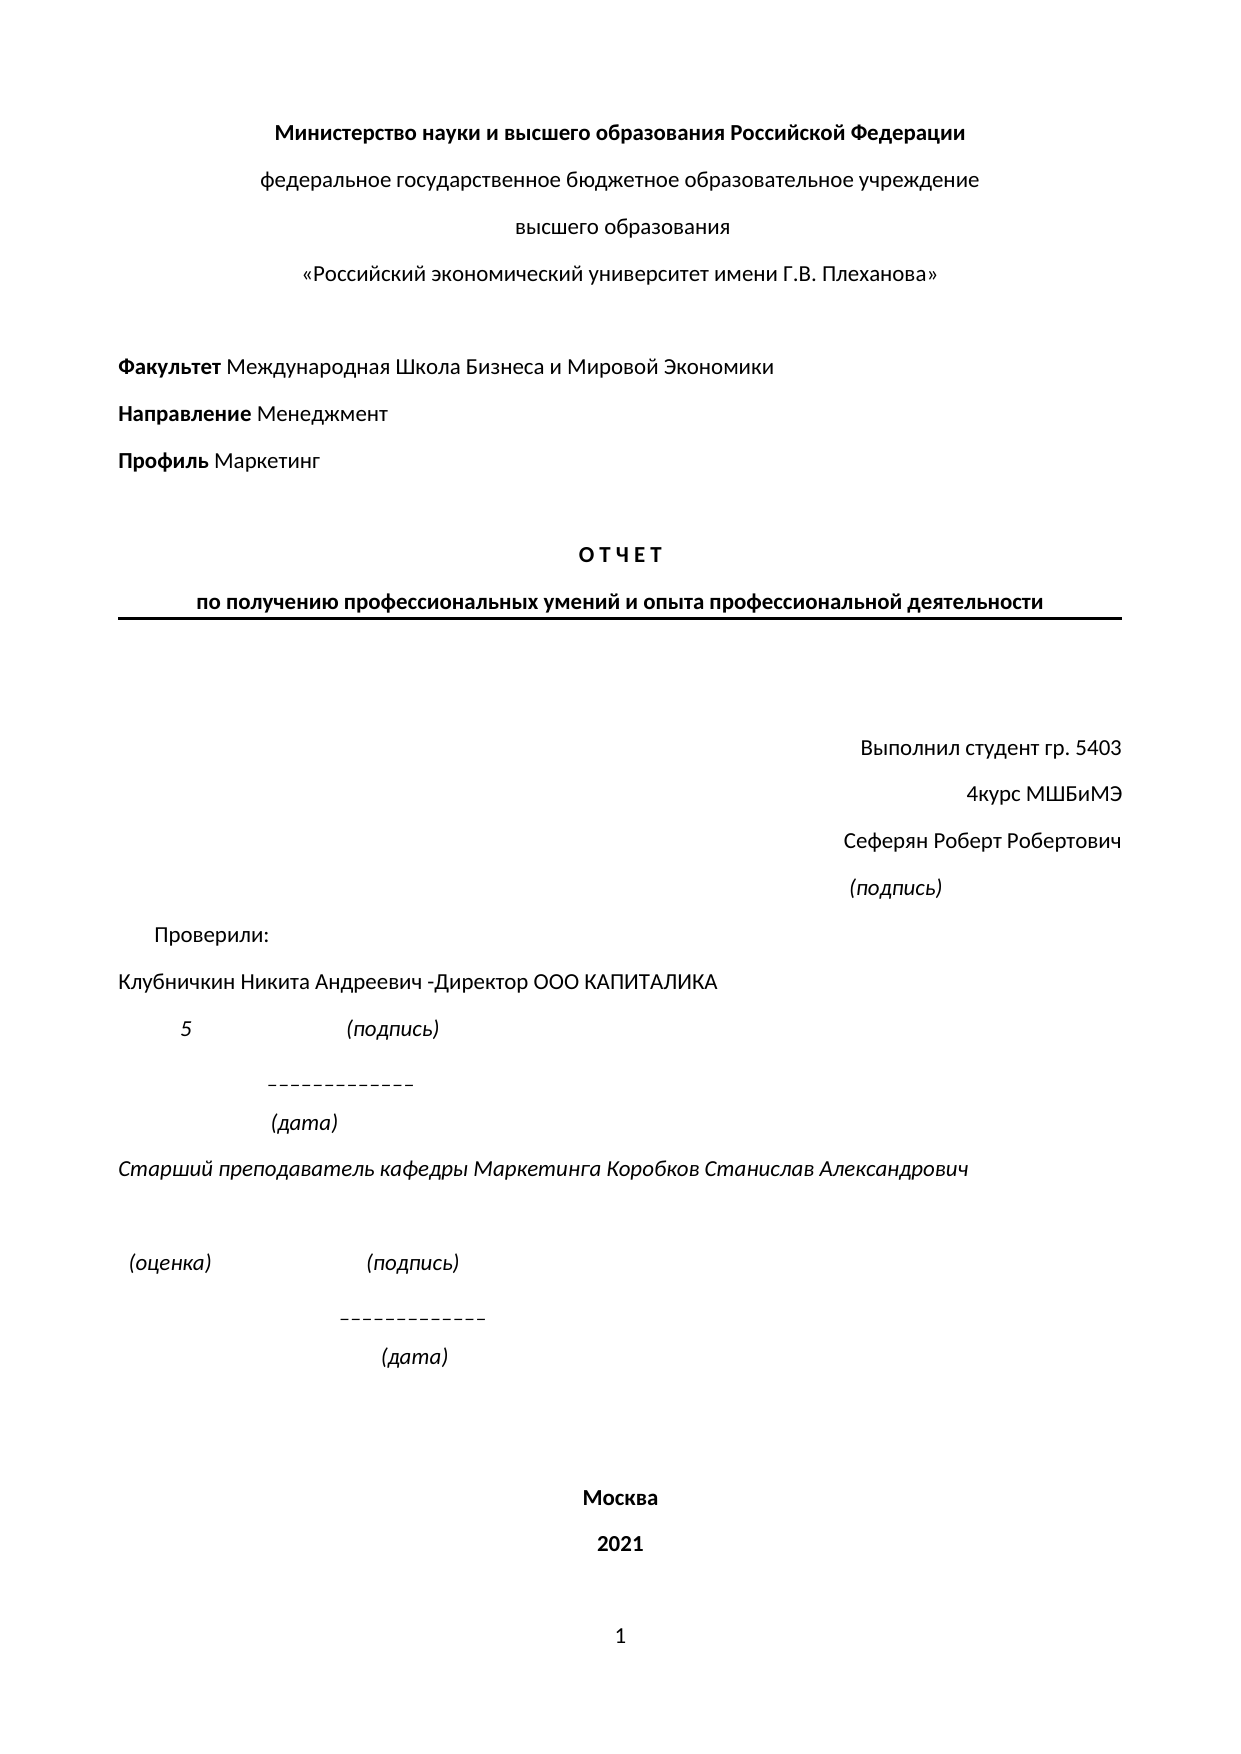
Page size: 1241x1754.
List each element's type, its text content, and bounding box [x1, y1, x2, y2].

text Направление Менеджмент [118, 399, 1122, 427]
text _____________ [118, 1295, 1122, 1323]
text Выполнил студент гр. 5403 [118, 733, 1122, 761]
text Факультет Международная Школа Бизнеса и Мировой Экономики [118, 352, 1122, 381]
text 2021 [118, 1529, 1122, 1558]
text Сеферян Роберт Робертович [118, 826, 1122, 854]
text Клубничкин Никита Андреевич -Директор ООО КАПИТАЛИКА [118, 967, 1122, 995]
text Проверили: [118, 920, 1122, 948]
text 5 (подпись) [118, 1014, 1122, 1042]
text (подпись) [118, 873, 1122, 901]
text Профиль Маркетинг [118, 446, 1122, 474]
text Старший преподаватель кафедры Маркетинга Коробков Станислав Александрович [118, 1154, 1122, 1183]
text высшего образования [118, 212, 1122, 240]
text по получению профессиональных умений и опыта профессиональной деятельности [118, 587, 1122, 617]
text (дата) [118, 1108, 1122, 1136]
text Москва [118, 1483, 1122, 1511]
text Министерство науки и высшего образования Российской Федерации [118, 118, 1122, 146]
text _____________ [118, 1061, 1122, 1089]
text (дата) [118, 1342, 1122, 1370]
text «Российский экономический университет имени Г.В. Плеханова» [118, 259, 1122, 287]
text федеральное государственное бюджетное образовательное учреждение [118, 165, 1122, 193]
text (оценка) (подпись) [118, 1248, 1122, 1276]
text 4курс МШБиМЭ [118, 779, 1122, 808]
text О Т Ч Е Т [118, 540, 1122, 568]
